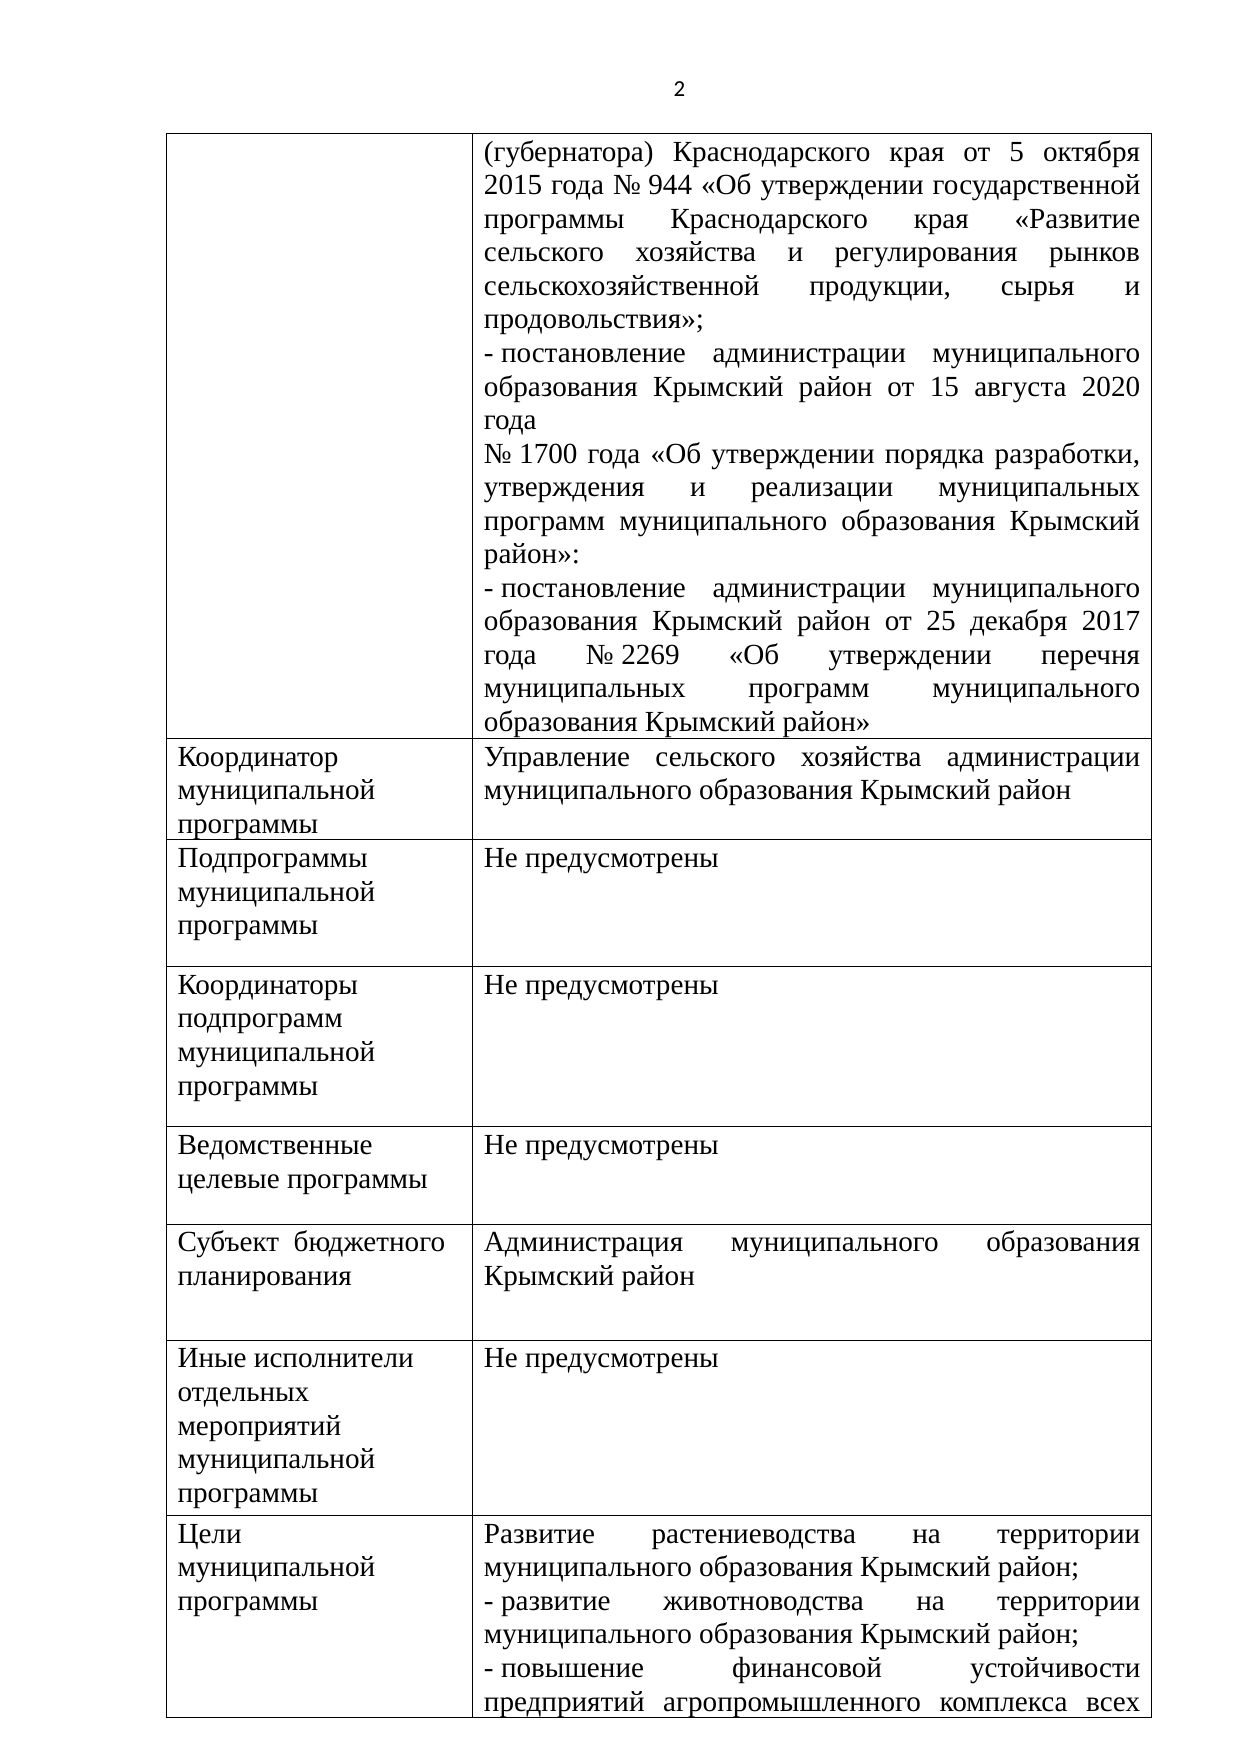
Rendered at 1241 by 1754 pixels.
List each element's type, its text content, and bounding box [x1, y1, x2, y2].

table_cell Ведомственные целевые программы [167, 1127, 472, 1223]
table_cell Не предусмотрены [473, 1127, 1151, 1223]
table_cell Администрация муниципального образования Крымский район [473, 1225, 1151, 1339]
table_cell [167, 134, 472, 738]
table_cell Не предусмотрены [473, 1341, 1151, 1515]
table_cell Координаторы подпрограмм муниципальной программы [167, 967, 472, 1126]
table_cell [473, 1516, 1151, 1717]
table_cell Не предусмотрены [473, 840, 1151, 966]
table_cell Не предусмотрены [473, 967, 1151, 1126]
table_cell Координатор муниципальной программы [167, 739, 472, 839]
table_cell Управление сельского хозяйства администрации муниципального образования Крымский район [473, 739, 1151, 839]
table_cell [167, 1516, 472, 1717]
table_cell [473, 134, 1151, 738]
table_cell Иные исполнители отдельных мероприятий муниципальной программы [167, 1341, 472, 1515]
table_cell Субъект бюджетного планирования [167, 1225, 472, 1339]
table_cell Подпрограммы муниципальной программы [167, 840, 472, 966]
